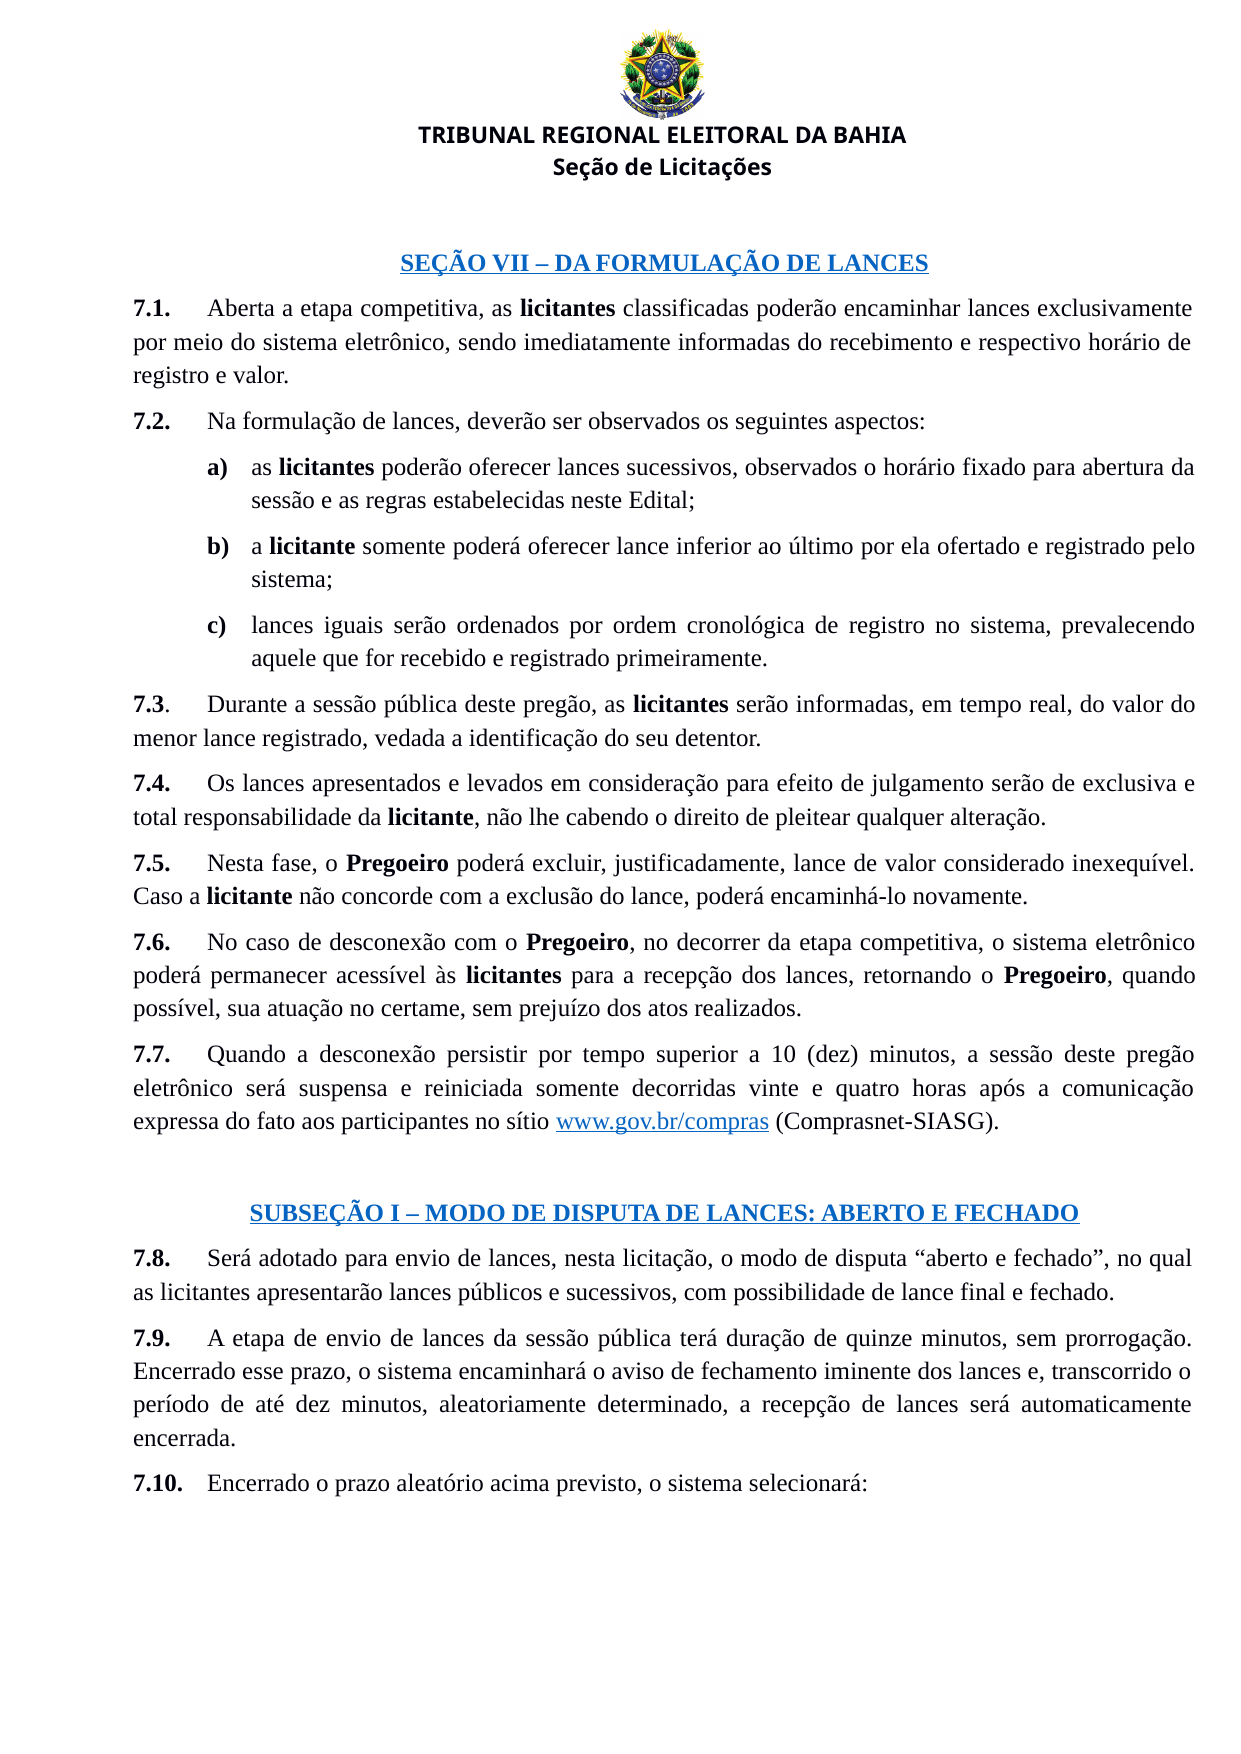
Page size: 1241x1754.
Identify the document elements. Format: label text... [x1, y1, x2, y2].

text SEÇÃO VII – DA FORMULAÇÃO DE LANCES [133, 244, 1196, 278]
text b) a licitante somente poderá oferecer lance inferior ao último por ela ofertado e registrado pelo sistema; [207, 528, 1196, 594]
text 7.2. Na formulação de lances, deverão ser observados os seguintes aspectos: [133, 403, 1193, 436]
text 7.4. Os lances apresentados e levados em consideração para efeito de julgamento serão de exclusiva e total responsabilidade da licitante, não lhe cabendo o direito de pleitear qualquer alteração. [133, 765, 1196, 832]
text 7.9. A etapa de envio de lances da sessão pública terá duração de quinze minutos, sem prorrogação. Encerrado esse prazo, o sistema encaminhará o aviso de fechamento iminente dos lances e, transcorrido o período de até dez minutos, aleatoriamente determinado, a recepção de lances será automaticamente encerrada. [133, 1319, 1193, 1453]
text c) lances iguais serão ordenados por ordem cronológica de registro no sistema, prevalecendo aquele que for recebido e registrado primeiramente. [207, 607, 1196, 673]
text 7.7. Quando a desconexão persistir por tempo superior a 10 (dez) minutos, a sessão deste pregão eletrônico será suspensa e reiniciada somente decorridas vinte e quatro horas após a comunicação expressa do fato aos participantes no sítio www.gov.br/compras (Comprasnet-SIASG). [133, 1036, 1196, 1136]
text 7.3. Durante a sessão pública deste pregão, as licitantes serão informadas, em tempo real, do valor do menor lance registrado, vedada a identificação do seu detentor. [133, 686, 1196, 753]
text 7.1. Aberta a etapa competitiva, as licitantes classificadas poderão encaminhar lances exclusivamente por meio do sistema eletrônico, sendo imediatamente informadas do recebimento e respectivo horário de registro e valor. [133, 290, 1193, 390]
text 7.10. Encerrado o prazo aleatório acima previsto, o sistema selecionará: [133, 1465, 1193, 1498]
text a) as licitantes poderão oferecer lances sucessivos, observados o horário fixado para abertura da sessão e as regras estabelecidas neste Edital; [207, 448, 1196, 515]
text 7.5. Nesta fase, o Pregoeiro poderá excluir, justificadamente, lance de valor considerado inexequível. Caso a licitante não concorde com a exclusão do lance, poderá encaminhá-lo novamente. [133, 844, 1196, 911]
text 7.6. No caso de desconexão com o Pregoeiro, no decorrer da etapa competitiva, o sistema eletrônico poderá permanecer acessível às licitantes para a recepção dos lances, retornando o Pregoeiro, quando possível, sua atuação no certame, sem prejuízo dos atos realizados. [133, 923, 1196, 1023]
text SUBSEÇÃO I – MODO DE DISPUTA DE LANCES: ABERTO E FECHADO [133, 1194, 1196, 1228]
text 7.8. Será adotado para envio de lances, nesta licitação, o modo de disputa “aberto e fechado”, no qual as licitantes apresentarão lances públicos e sucessivos, com possibilidade de lance final e fechado. [133, 1240, 1193, 1307]
